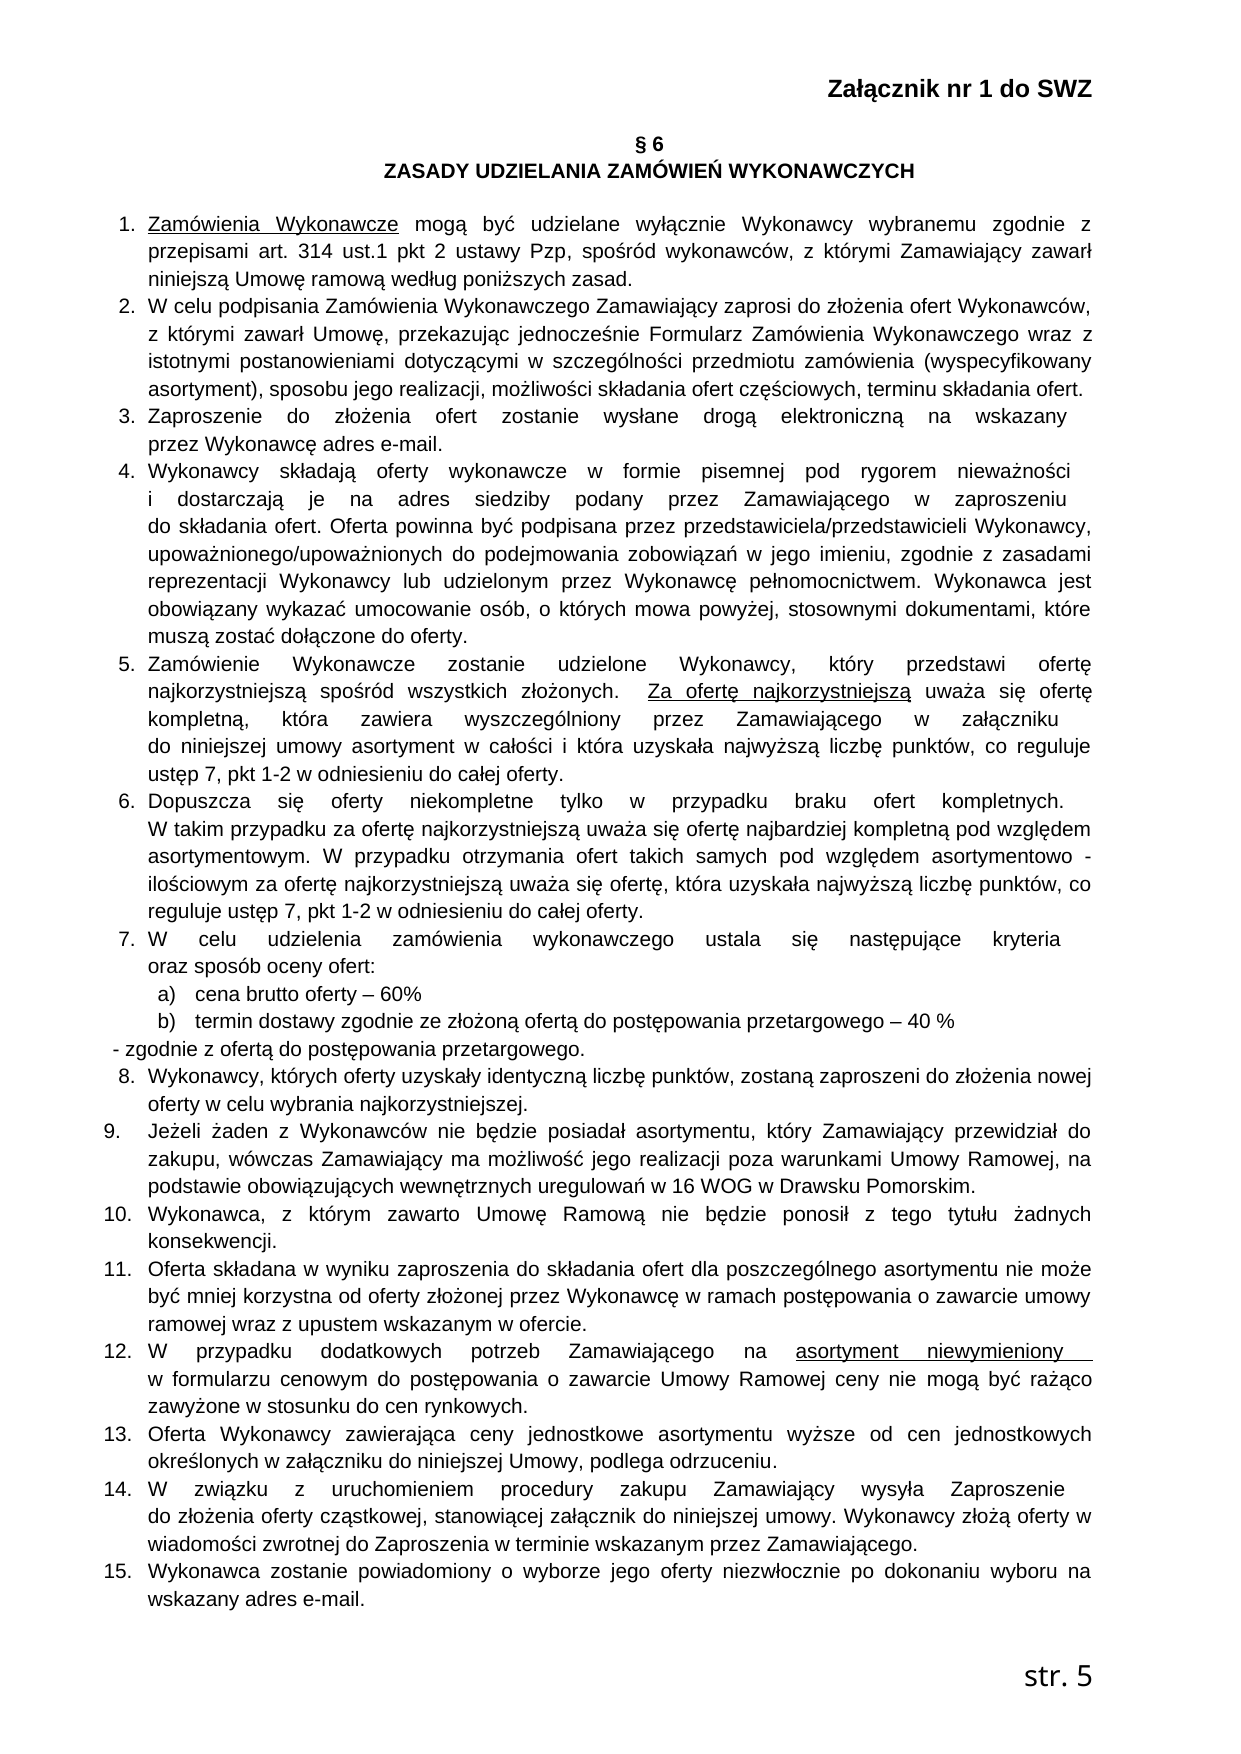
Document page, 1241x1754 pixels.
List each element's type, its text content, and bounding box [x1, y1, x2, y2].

list Dopuszcza się oferty niekompletne tylko w przypadku braku ofert kompletnych. W takim przypadku za ofertę najkorzystniejszą uważa się ofertę najbardziej kompletną pod względem asortymentowym. W przypadku otrzymania ofert takich samych pod względem asortymentowo - ilościowym za ofertę najkorzystniejszą uważa się ofertę, która uzyskała najwyższą liczbę punktów, co reguluje ustęp 7, pkt 1-2 w odniesieniu do całej oferty. [118, 789, 1092, 923]
list Oferta Wykonawcy zawierająca ceny jednostkowe asortymentu wyższe od cen jednostkowych określonych w załączniku do niniejszej Umowy, podlega odrzuceniu. [103, 1422, 1092, 1473]
list Wykonawca, z którym zawarto Umowę Ramową nie będzie ponosił z tego tytułu żadnych konsekwencji. [103, 1202, 1092, 1253]
list Wykonawcy składają oferty wykonawcze w formie pisemnej pod rygorem nieważności i dostarczają je na adres siedziby podany przez Zamawiającego w zaproszeniu do składania ofert. Oferta powinna być podpisana przez przedstawiciela/przedstawicieli Wykonawcy, upoważnionego/upoważnionych do podejmowania zobowiązań w jego imieniu, zgodnie z zasadami reprezentacji Wykonawcy lub udzielonym przez Wykonawcę pełnomocnictwem. Wykonawca jest obowiązany wykazać umocowanie osób, o których mowa powyżej, stosownymi dokumentami, które muszą zostać dołączone do oferty. [118, 459, 1092, 648]
list Wykonawca zostanie powiadomiony o wyborze jego oferty niezwłocznie po dokonaniu wyboru na wskazany adres e-mail. [103, 1559, 1092, 1611]
list termin dostawy zgodnie ze złożoną ofertą do postępowania przetargowego – 40 % [157, 1009, 1092, 1033]
subtitle ZASADY UDZIELANIA ZAMÓWIEŃ WYKONAWCZYCH [206, 159, 1092, 183]
list W przypadku dodatkowych potrzeb Zamawiającego na asortyment niewymieniony w formularzu cenowym do postępowania o zawarcie Umowy Ramowej ceny nie mogą być rażąco zawyżone w stosunku do cen rynkowych. [103, 1339, 1092, 1418]
list Wykonawcy, których oferty uzyskały identyczną liczbę punktów, zostaną zaproszeni do złożenia nowej oferty w celu wybrania najkorzystniejszej. [118, 1064, 1092, 1116]
list Jeżeli żaden z Wykonawców nie będzie posiadał asortymentu, który Zamawiający przewidział do zakupu, wówczas Zamawiający ma możliwość jego realizacji poza warunkami Umowy Ramowej, na podstawie obowiązujących wewnętrznych uregulowań w 16 WOG w Drawsku Pomorskim. [103, 1119, 1092, 1198]
list Zamówienia Wykonawcze mogą być udzielane wyłącznie Wykonawcy wybranemu zgodnie z przepisami art. 314 ust.1 pkt 2 ustawy Pzp, spośród wykonawców, z którymi Zamawiający zawarł niniejszą Umowę ramową według poniższych zasad. [118, 212, 1092, 291]
list W związku z uruchomieniem procedury zakupu Zamawiający wysyła Zaproszenie do złożenia oferty cząstkowej, stanowiącej załącznik do niniejszej umowy. Wykonawcy złożą oferty w wiadomości zwrotnej do Zaproszenia w terminie wskazanym przez Zamawiającego. [103, 1477, 1092, 1556]
list Zaproszenie do złożenia ofert zostanie wysłane drogą elektroniczną na wskazany przez Wykonawcę adres e-mail. [118, 404, 1092, 456]
list W celu podpisania Zamówienia Wykonawczego Zamawiający zaprosi do złożenia ofert Wykonawców, z którymi zawarł Umowę, przekazując jednocześnie Formularz Zamówienia Wykonawczego wraz z istotnymi postanowieniami dotyczącymi w szczególności przedmiotu zamówienia (wyspecyfikowany asortyment), sposobu jego realizacji, możliwości składania ofert częściowych, terminu składania ofert. [118, 294, 1092, 401]
list Oferta składana w wyniku zaproszenia do składania ofert dla poszczególnego asortymentu nie może być mniej korzystna od oferty złożonej przez Wykonawcę w ramach postępowania o zawarcie umowy ramowej wraz z upustem wskazanym w ofercie. [103, 1257, 1092, 1336]
list Zamówienie Wykonawcze zostanie udzielone Wykonawcy, który przedstawi ofertę najkorzystniejszą spośród wszystkich złożonych. Za ofertę najkorzystniejszą uważa się ofertę kompletną, która zawiera wyszczególniony przez Zamawiającego w załączniku do niniejszej umowy asortyment w całości i która uzyskała najwyższą liczbę punktów, co reguluje ustęp 7, pkt 1-2 w odniesieniu do całej oferty. [118, 652, 1092, 786]
text - zgodnie z ofertą do postępowania przetargowego. [112, 1037, 1092, 1061]
list cena brutto oferty – 60% [157, 982, 1092, 1006]
list W celu udzielenia zamówienia wykonawczego ustala się następujące kryteria oraz sposób oceny ofert: [118, 927, 1092, 978]
subtitle § 6 [206, 131, 1092, 155]
